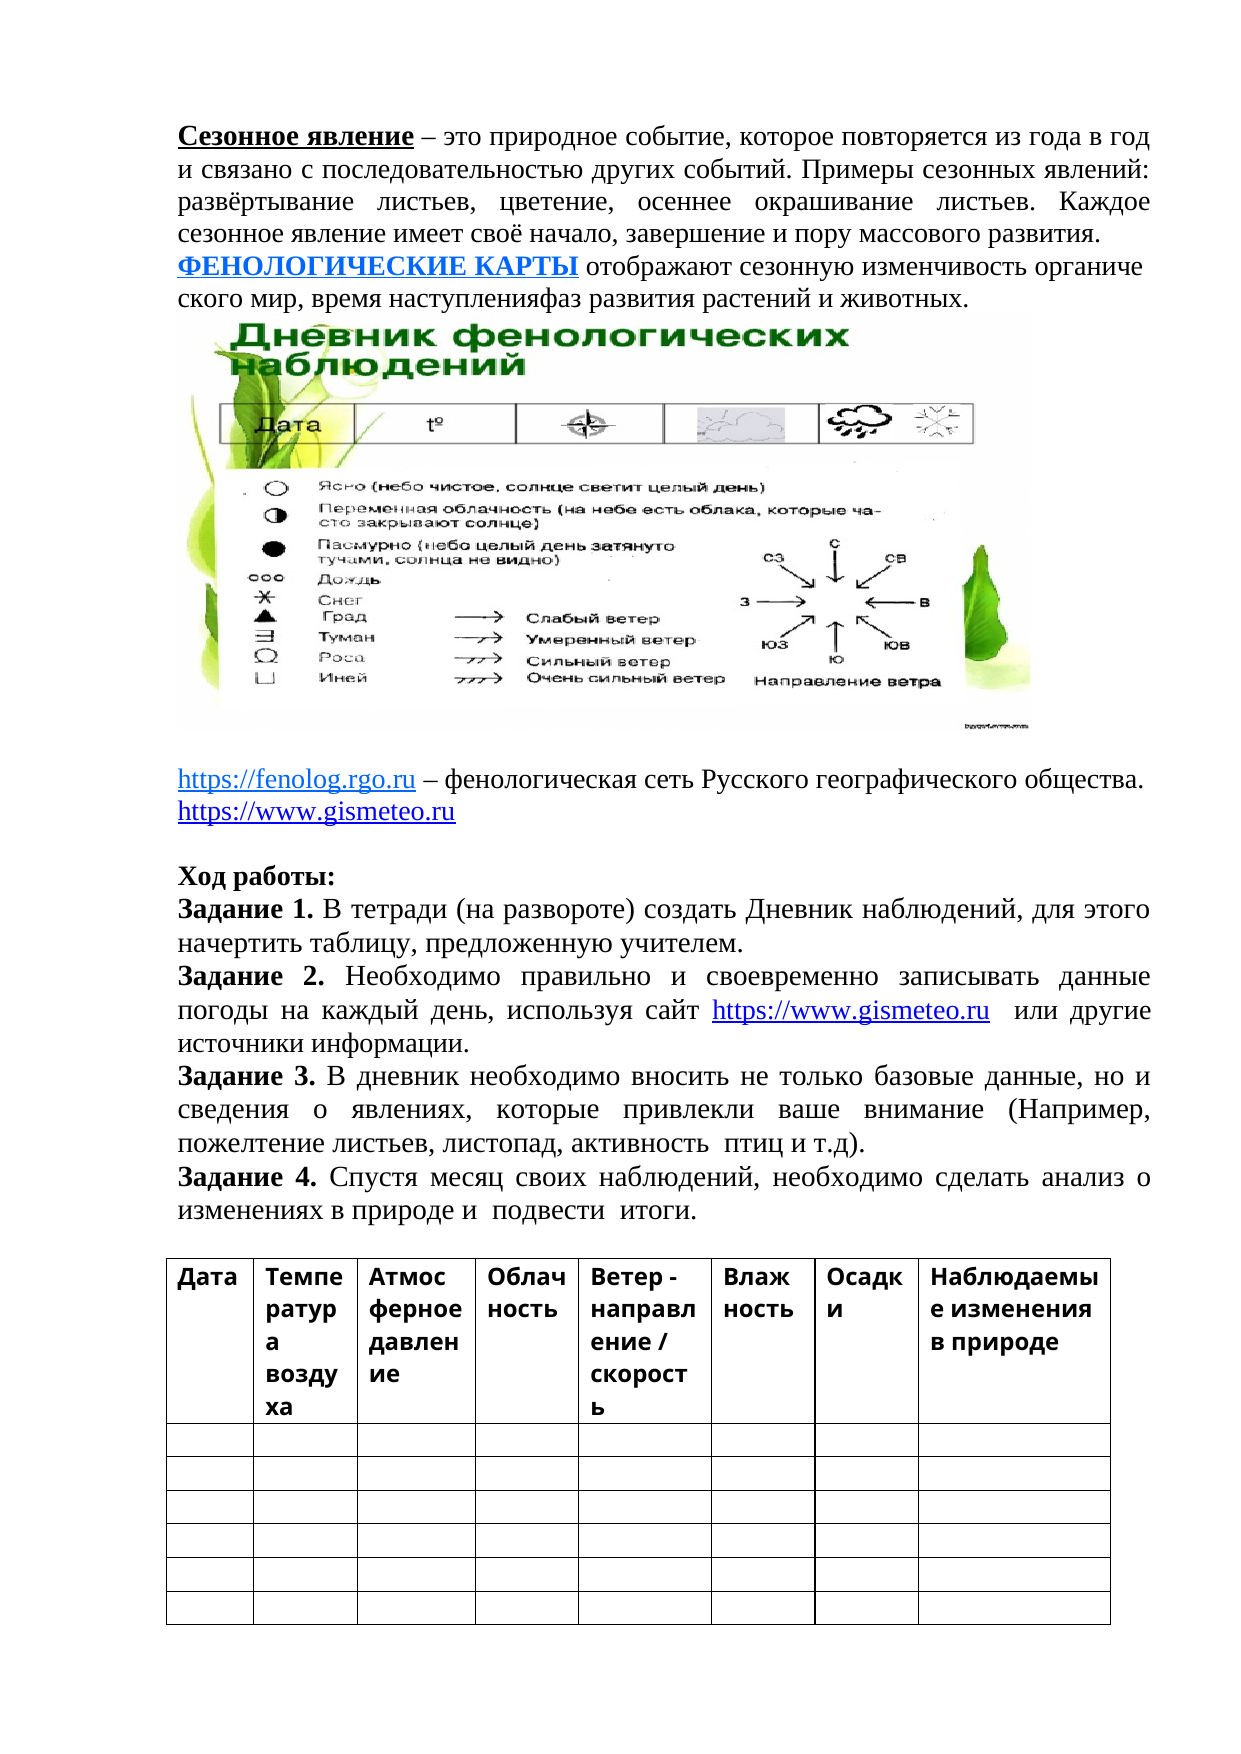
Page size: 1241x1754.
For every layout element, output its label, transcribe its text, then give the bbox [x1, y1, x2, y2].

table_header Облачность [476, 1259, 578, 1422]
text ФЕНОЛОГИЧЕСКИЕ КАРТЫ отображают сезонную изменчивость органического мир, время наступленияфаз развития растений и животных. [177, 249, 1152, 314]
table_cell [358, 1424, 475, 1456]
table_cell [358, 1558, 475, 1591]
table_cell [816, 1524, 918, 1557]
table_cell [712, 1592, 814, 1624]
table_cell [254, 1491, 357, 1523]
table_cell [358, 1457, 475, 1490]
table_cell [167, 1558, 253, 1591]
picture [177, 313, 1031, 730]
table_header Осадки [816, 1259, 918, 1422]
text Сезонное явление – это природное событие, которое повторяется из года в год и связано с последовательностью других событий. Примеры сезонных явлений: развёртывание листьев, цветение, осеннее окрашивание листьев. Каждое сезонное явление имеет своё начало, завершение и пору массового развития. [177, 118, 1152, 249]
text https://fenolog.rgo.ru – фенологическая сеть Русского географического общества. [177, 762, 1152, 794]
table_cell [254, 1524, 357, 1557]
table_cell [476, 1558, 578, 1591]
table_cell [919, 1424, 1110, 1456]
table_cell [816, 1491, 918, 1523]
table_cell [712, 1491, 814, 1523]
table_cell [254, 1457, 357, 1490]
table_cell [712, 1424, 814, 1456]
table_cell [167, 1424, 253, 1456]
text https://www.gismeteo.ru [177, 794, 1152, 827]
table_cell [476, 1424, 578, 1456]
table_cell [816, 1592, 918, 1624]
table_header Наблюдаемые изменения в природе [919, 1259, 1110, 1422]
table_cell [254, 1592, 357, 1624]
table_cell [712, 1558, 814, 1591]
table_cell [579, 1491, 711, 1523]
table_cell [579, 1424, 711, 1456]
table_cell [712, 1524, 814, 1557]
table_cell [476, 1491, 578, 1523]
table_cell [816, 1424, 918, 1456]
text Задание 4. Спустя месяц своих наблюдений, необходимо сделать анализ о изменениях в природе и подвести итоги. [177, 1159, 1152, 1226]
table_cell [579, 1524, 711, 1557]
table_header Дата [167, 1259, 253, 1422]
table_cell [476, 1524, 578, 1557]
table_cell [167, 1491, 253, 1523]
table_header Атмосферное давление [358, 1259, 475, 1422]
table_cell [167, 1524, 253, 1557]
table_cell [476, 1457, 578, 1490]
table_cell [358, 1524, 475, 1557]
table_cell [919, 1558, 1110, 1591]
table_cell [167, 1592, 253, 1624]
table_cell [919, 1491, 1110, 1523]
table_header Влажность [712, 1259, 814, 1422]
table_cell [358, 1491, 475, 1523]
table_cell [816, 1457, 918, 1490]
table_cell [579, 1457, 711, 1490]
text Задание 1. В тетради (на развороте) создать Дневник наблюдений, для этого начертить таблицу, предложенную учителем. [177, 891, 1152, 958]
table_header Ветер - направление / скорость [579, 1259, 711, 1422]
table_cell [919, 1457, 1110, 1490]
text Ход работы: [177, 859, 1152, 891]
table_cell [579, 1592, 711, 1624]
table_cell [254, 1558, 357, 1591]
text Задание 2. Необходимо правильно и своевременно записывать данные погоды на каждый день, используя сайт https://www.gismeteo.ru или другие источники информации. [177, 958, 1152, 1058]
table_cell [816, 1558, 918, 1591]
table_cell [919, 1524, 1110, 1557]
table_cell [579, 1558, 711, 1591]
table_header Температура воздуха [254, 1259, 357, 1422]
table_cell [712, 1457, 814, 1490]
table_cell [358, 1592, 475, 1624]
table_cell [919, 1592, 1110, 1624]
table_cell [254, 1424, 357, 1456]
table_cell [476, 1592, 578, 1624]
table_cell [167, 1457, 253, 1490]
text Задание 3. В дневник необходимо вносить не только базовые данные, но и сведения о явлениях, которые привлекли ваше внимание (Например, пожелтение листьев, листопад, активность птиц и т.д). [177, 1058, 1152, 1159]
